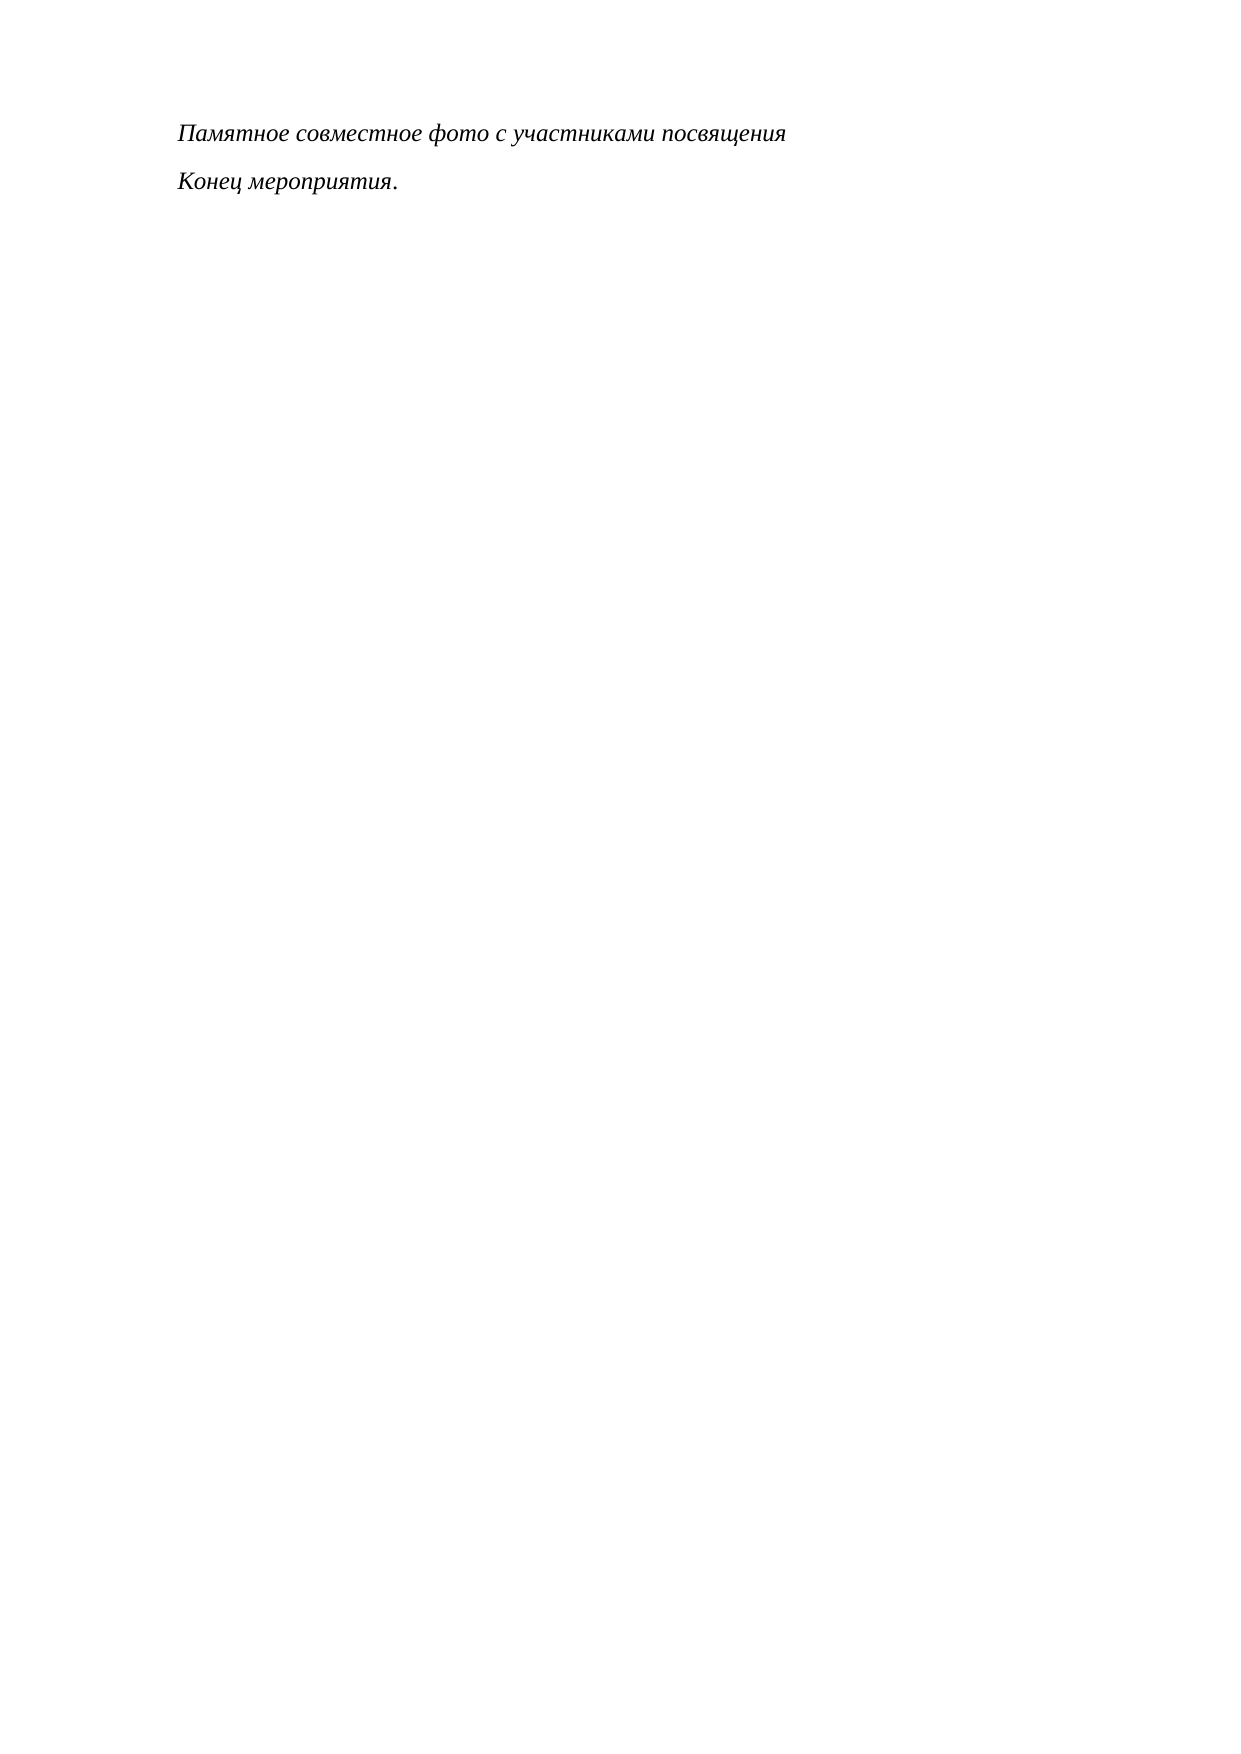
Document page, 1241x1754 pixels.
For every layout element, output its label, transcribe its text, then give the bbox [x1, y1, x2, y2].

text Памятное совместное фото с участниками посвящения [177, 118, 1152, 147]
text Конец мероприятия. [177, 166, 1152, 194]
